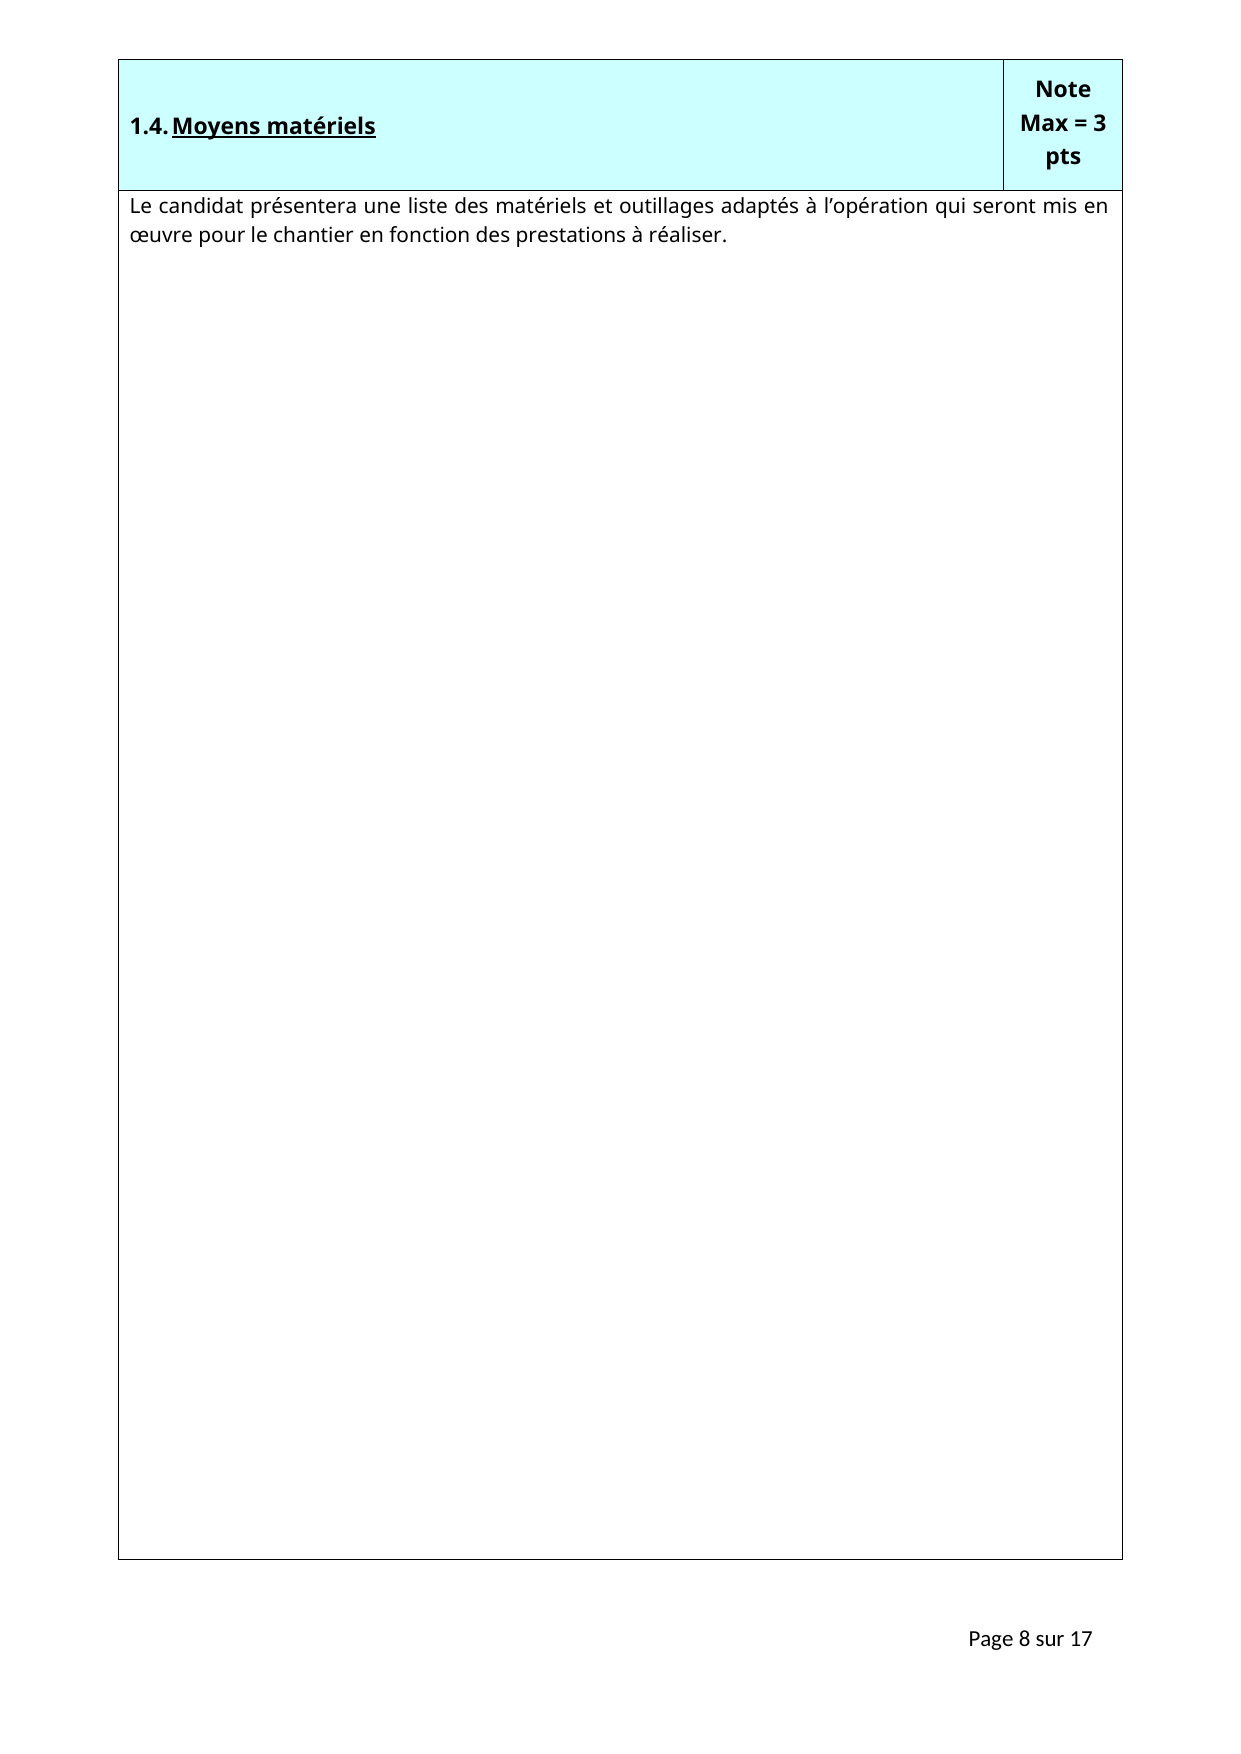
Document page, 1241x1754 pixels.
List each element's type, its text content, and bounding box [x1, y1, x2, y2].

table_header Note Max = 3 pts [1004, 60, 1122, 190]
table_cell Le candidat présentera une liste des matériels et outillages adaptés à l’opération qui seront mis en œuvre pour le chantier en fonction des prestations à réaliser. [119, 191, 1122, 1558]
table_header Moyens matériels [119, 60, 1003, 190]
